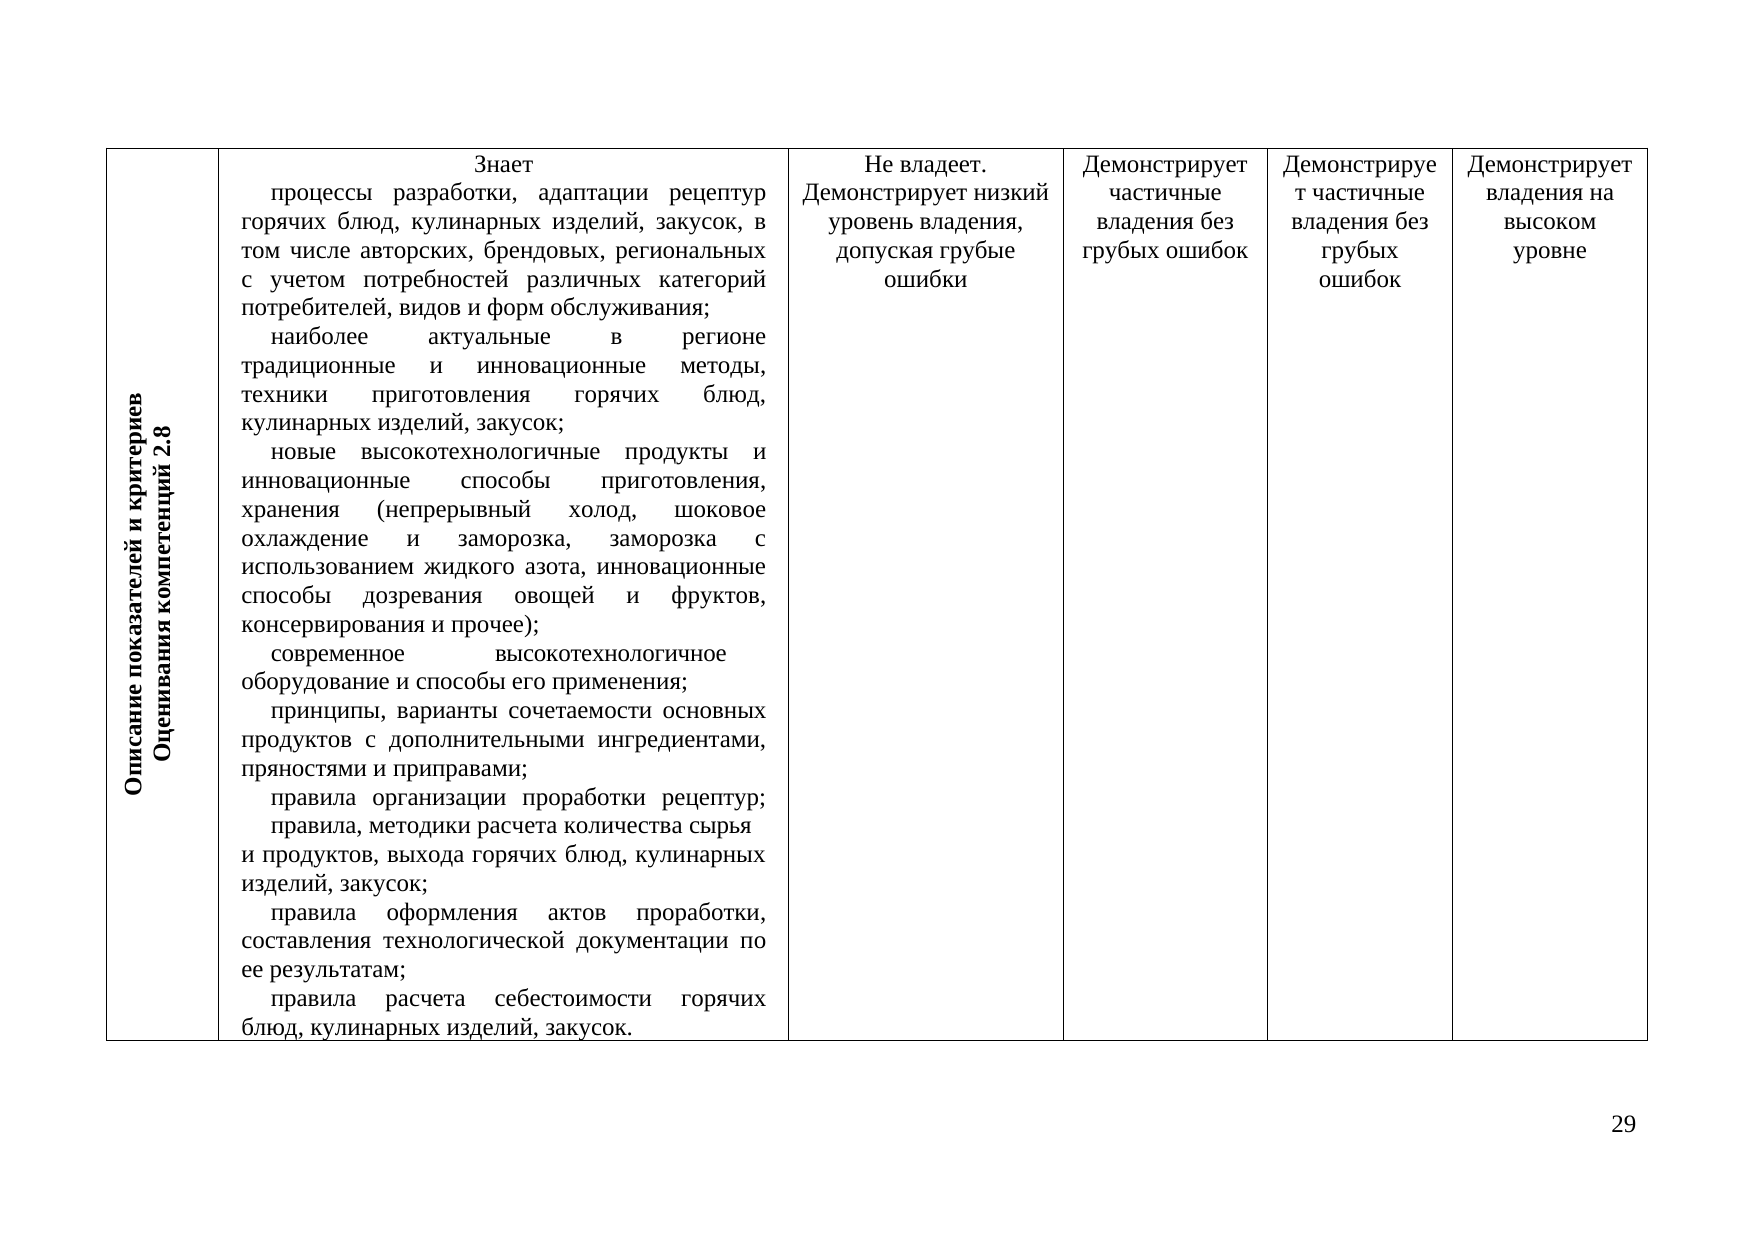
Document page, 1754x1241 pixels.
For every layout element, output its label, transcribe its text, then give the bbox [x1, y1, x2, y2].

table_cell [789, 149, 1063, 1040]
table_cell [107, 149, 218, 1040]
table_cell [1268, 149, 1452, 1040]
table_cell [1453, 149, 1647, 1040]
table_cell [1064, 149, 1267, 1040]
table_cell Знает процессы разработки, адаптации рецептур горячих блюд, кулинарных изделий, закусок, в том числе авторских, брендовых, региональных с учетом потребностей различных категорий потребителей, видов и форм обслуживания; наиболее актуальные в регионе традиционные и инновационные методы, техники приготовления горячих блюд, кулинарных изделий, закусок; новые высокотехнологичные продукты и инновационные способы приготовления, хранения (непрерывный холод, шоковое охлаждение и заморозка, заморозка с использованием жидкого азота, инновационные способы дозревания овощей и фруктов, консервирования и прочее); современное высокотехнологичное оборудование и способы его применения; принципы, варианты сочетаемости основных продуктов с дополнительными ингредиентами, пряностями и приправами; правила организации проработки рецептур; правила, методики расчета количества сырья и продуктов, выхода горячих блюд, кулинарных изделий, закусок; правила оформления актов проработки, составления технологической документации по ее результатам; правила расчета себестоимости горячих блюд, кулинарных изделий, закусок. [219, 149, 788, 1040]
